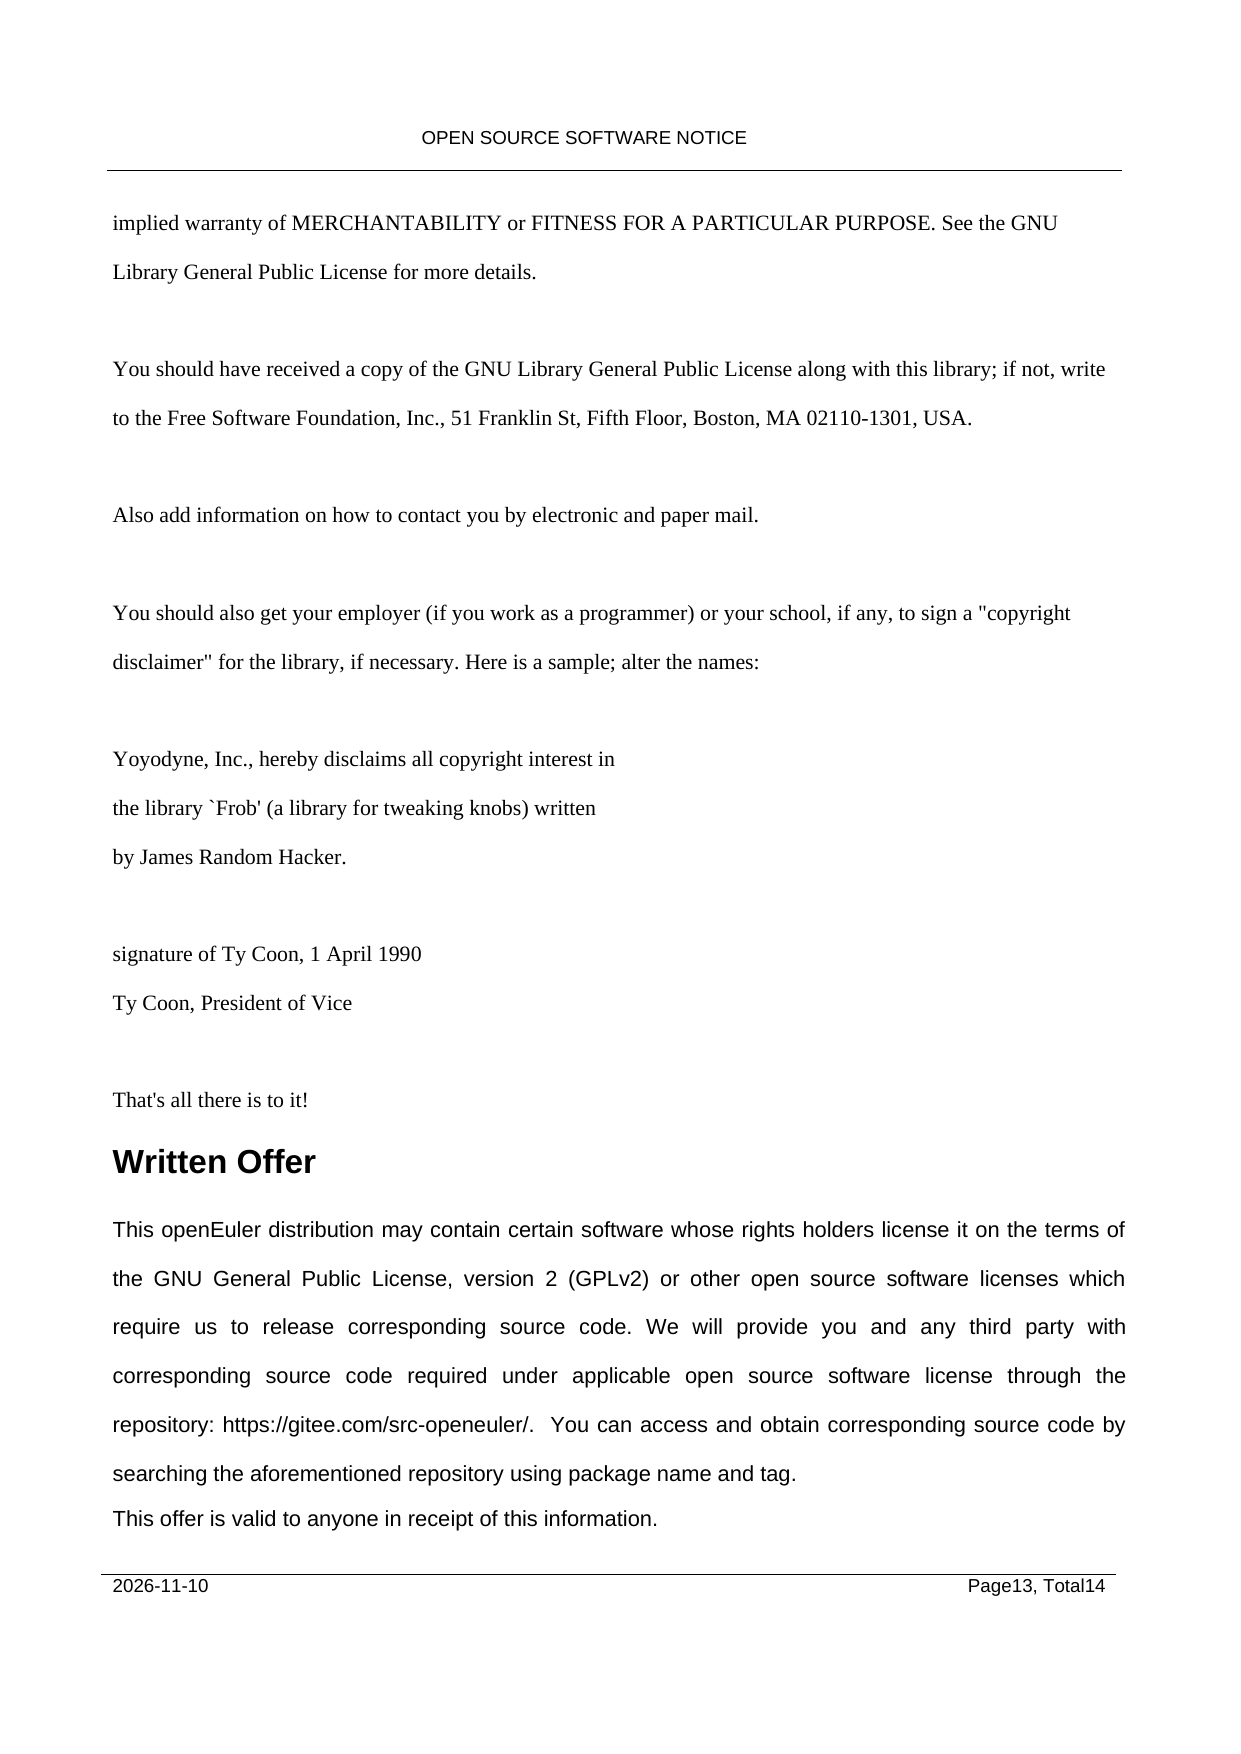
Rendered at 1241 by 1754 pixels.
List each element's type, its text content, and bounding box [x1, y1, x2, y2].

text This offer is valid to anyone in receipt of this information. [112, 1502, 1128, 1534]
text Written Offer [112, 1129, 1128, 1194]
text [112, 206, 1128, 1116]
text This openEuler distribution may contain certain software whose rights holders license it on the terms of the GNU General Public License, version 2 (GPLv2) or other open source software licenses which require us to release corresponding source code. We will provide you and any third party with corresponding source code required under applicable open source software license through the repository: https://gitee.com/src-openeuler/. You can access and obtain corresponding source code by searching the aforementioned repository using package name and tag. [112, 1213, 1128, 1489]
